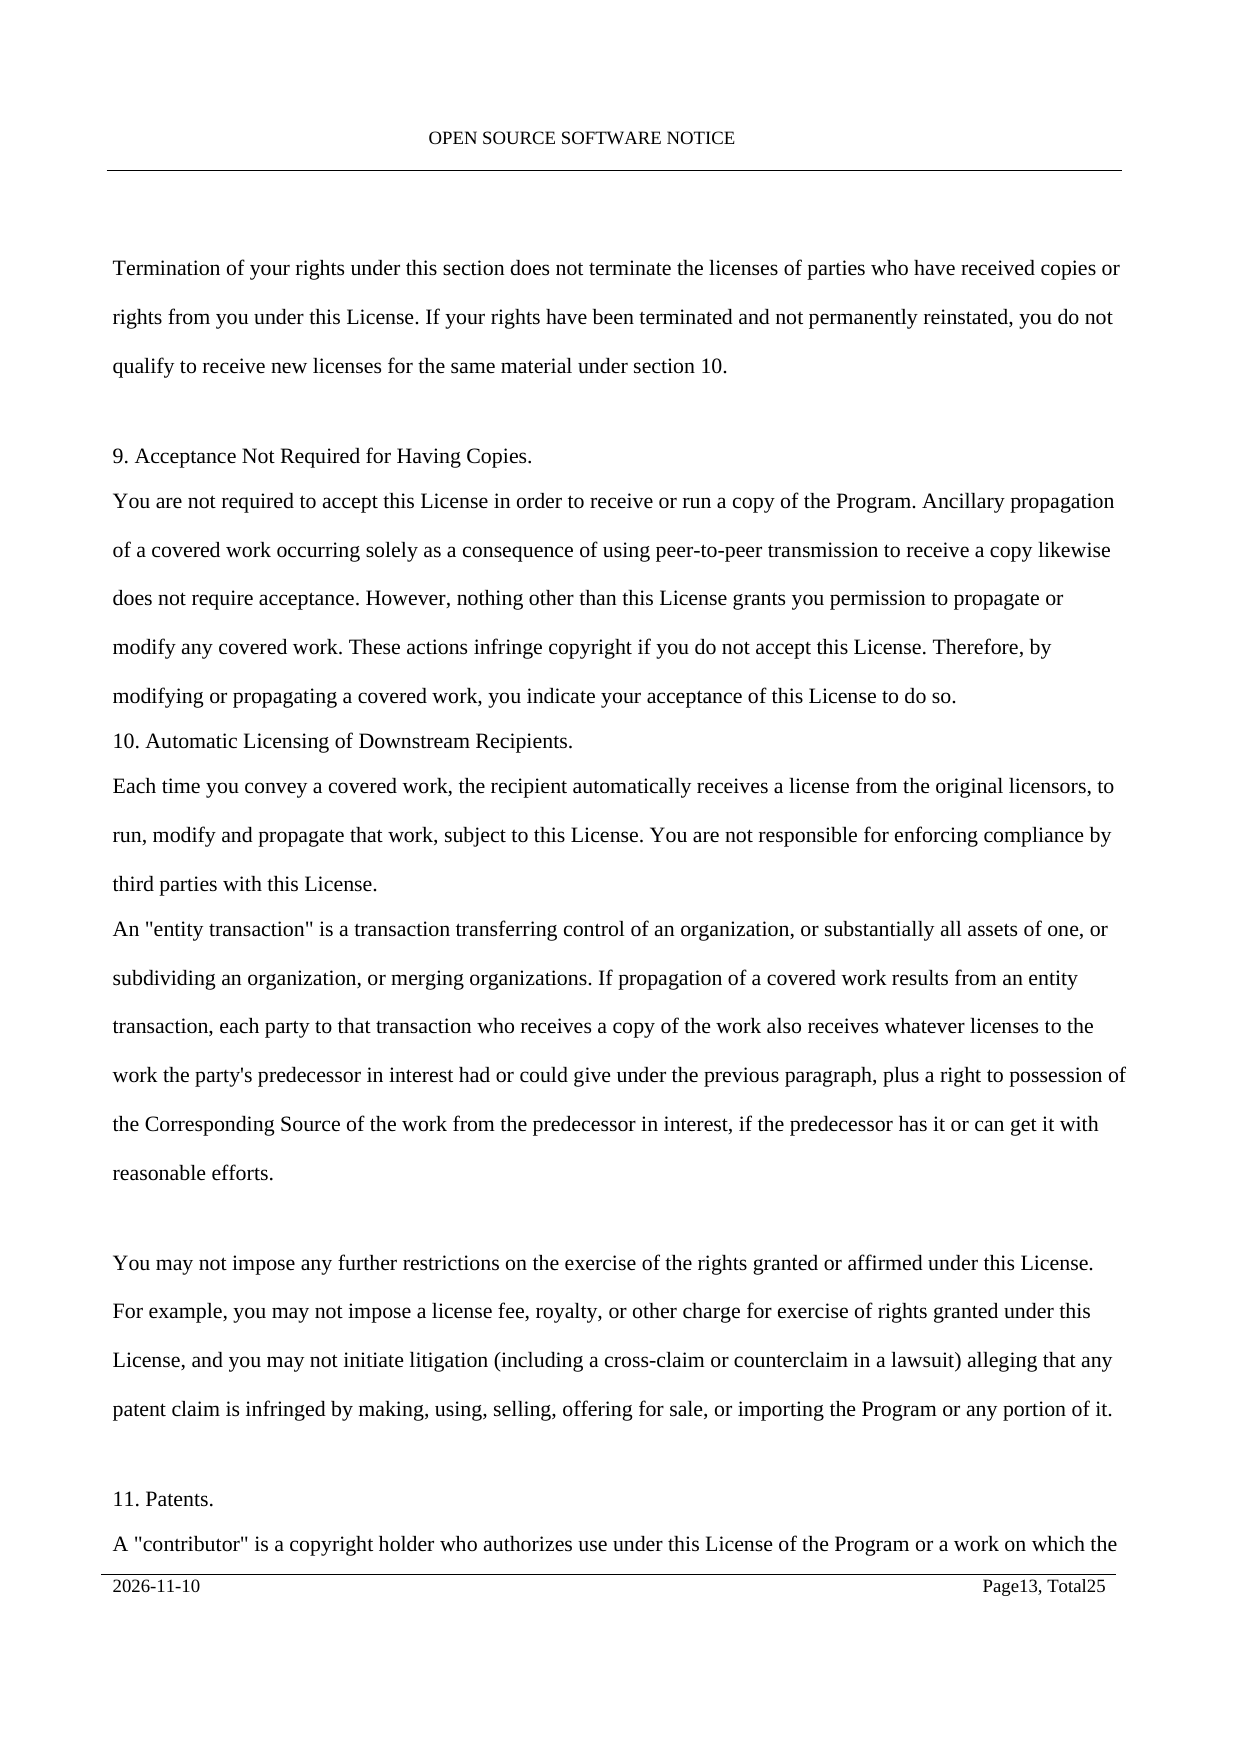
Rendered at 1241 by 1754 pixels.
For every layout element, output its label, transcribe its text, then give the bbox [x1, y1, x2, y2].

text 11. Patents. [112, 1482, 1128, 1515]
text 10. Automatic Licensing of Downstream Recipients. [112, 724, 1128, 757]
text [112, 1528, 1128, 1560]
text An "entity transaction" is a transaction transferring control of an organization, or substantially all assets of one, or subdividing an organization, or merging organizations. If propagation of a covered work results from an entity transaction, each party to that transaction who receives a copy of the work also receives whatever licenses to the work the party's predecessor in interest had or could give under the previous paragraph, plus a right to possession of the Corresponding Source of the work from the predecessor in interest, if the predecessor has it or can get it with reasonable efforts. [112, 912, 1128, 1188]
text You are not required to accept this License in order to receive or run a copy of the Program. Ancillary propagation of a covered work occurring solely as a consequence of using peer-to-peer transmission to receive a copy likewise does not require acceptance. However, nothing other than this License grants you permission to propagate or modify any covered work. These actions infringe copyright if you do not accept this License. Therefore, by modifying or propagating a covered work, you indicate your acceptance of this License to do so. [112, 484, 1128, 712]
text Termination of your rights under this section does not terminate the licenses of parties who have received copies or rights from you under this License. If your rights have been terminated and not permanently reinstated, you do not qualify to receive new licenses for the same material under section 10. [112, 251, 1128, 381]
text Each time you convey a covered work, the recipient automatically receives a license from the original licensors, to run, modify and propagate that work, subject to this License. You are not responsible for enforcing compliance by third parties with this License. [112, 769, 1128, 899]
text 9. Acceptance Not Required for Having Copies. [112, 439, 1128, 472]
text You may not impose any further restrictions on the exercise of the rights granted or affirmed under this License. For example, you may not impose a license fee, royalty, or other charge for exercise of rights granted under this License, and you may not initiate litigation (including a cross-claim or counterclaim in a lawsuit) alleging that any patent claim is infringed by making, using, selling, offering for sale, or importing the Program or any portion of it. [112, 1246, 1128, 1425]
